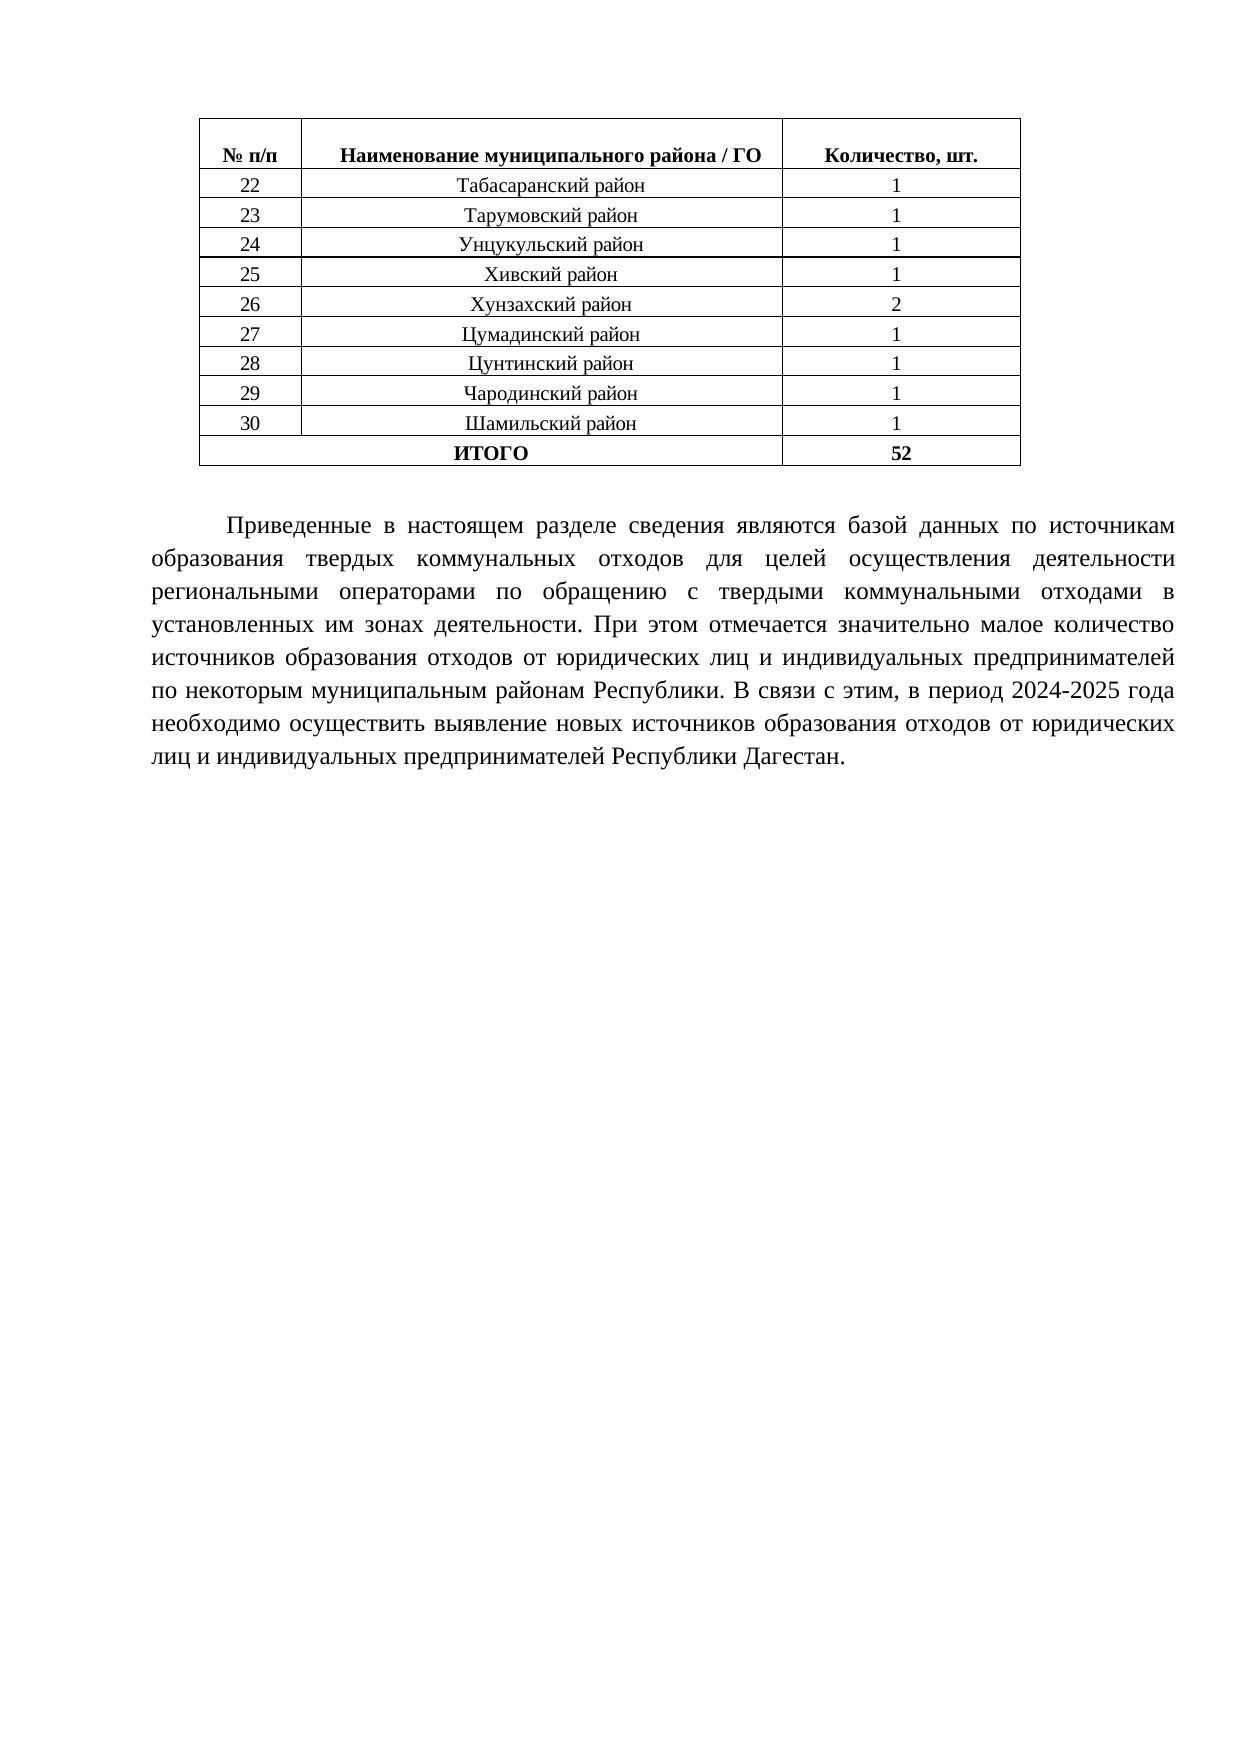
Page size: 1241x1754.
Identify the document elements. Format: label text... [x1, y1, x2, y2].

table_cell Унцукульский район [302, 228, 782, 256]
table_cell Чародинский район [302, 376, 782, 405]
table_cell 28 [200, 347, 301, 375]
table_cell 1 [783, 169, 1020, 197]
table_cell 26 [200, 287, 301, 316]
table_cell 29 [200, 376, 301, 405]
table_cell Цумадинский район [302, 317, 782, 346]
table_header Количество, шт. [783, 119, 1020, 167]
table_cell 1 [783, 258, 1020, 286]
table_header Наименование муниципального района / ГО [302, 119, 782, 167]
table_cell 1 [783, 376, 1020, 405]
table_cell 30 [200, 406, 301, 434]
table_cell Хивский район [302, 258, 782, 286]
table_cell 23 [200, 198, 301, 227]
table_cell 2 [783, 287, 1020, 316]
table_cell 24 [200, 228, 301, 256]
table_cell Табасаранский район [302, 169, 782, 197]
table_cell Тарумовский район [302, 198, 782, 227]
table_header № п/п [200, 119, 301, 167]
table_cell Цунтинский район [302, 347, 782, 375]
table_cell Хунзахский район [302, 287, 782, 316]
table_cell 27 [200, 317, 301, 346]
table_cell 22 [200, 169, 301, 197]
table_cell 25 [200, 258, 301, 286]
table_cell 1 [783, 317, 1020, 346]
table_cell 52 [783, 436, 1020, 465]
table_cell 1 [783, 406, 1020, 434]
table_cell 1 [783, 198, 1020, 227]
table_cell ИТОГО [200, 436, 782, 465]
text Приведенные в настоящем разделе сведения являются базой данных по источникам образования твердых коммунальных отходов для целей осуществления деятельности региональными операторами по обращению с твердыми коммунальными отходами в установленных им зонах деятельности. При этом отмечается значительно малое количество источников образования отходов от юридических лиц и индивидуальных предпринимателей по некоторым муниципальным районам Республики. В связи с этим, в период 2024-2025 года необходимо осуществить выявление новых источников образования отходов от юридических лиц и индивидуальных предпринимателей Республики Дагестан. [151, 510, 1176, 770]
table_cell Шамильский район [302, 406, 782, 434]
table_cell 1 [783, 347, 1020, 375]
table_cell 1 [783, 228, 1020, 256]
